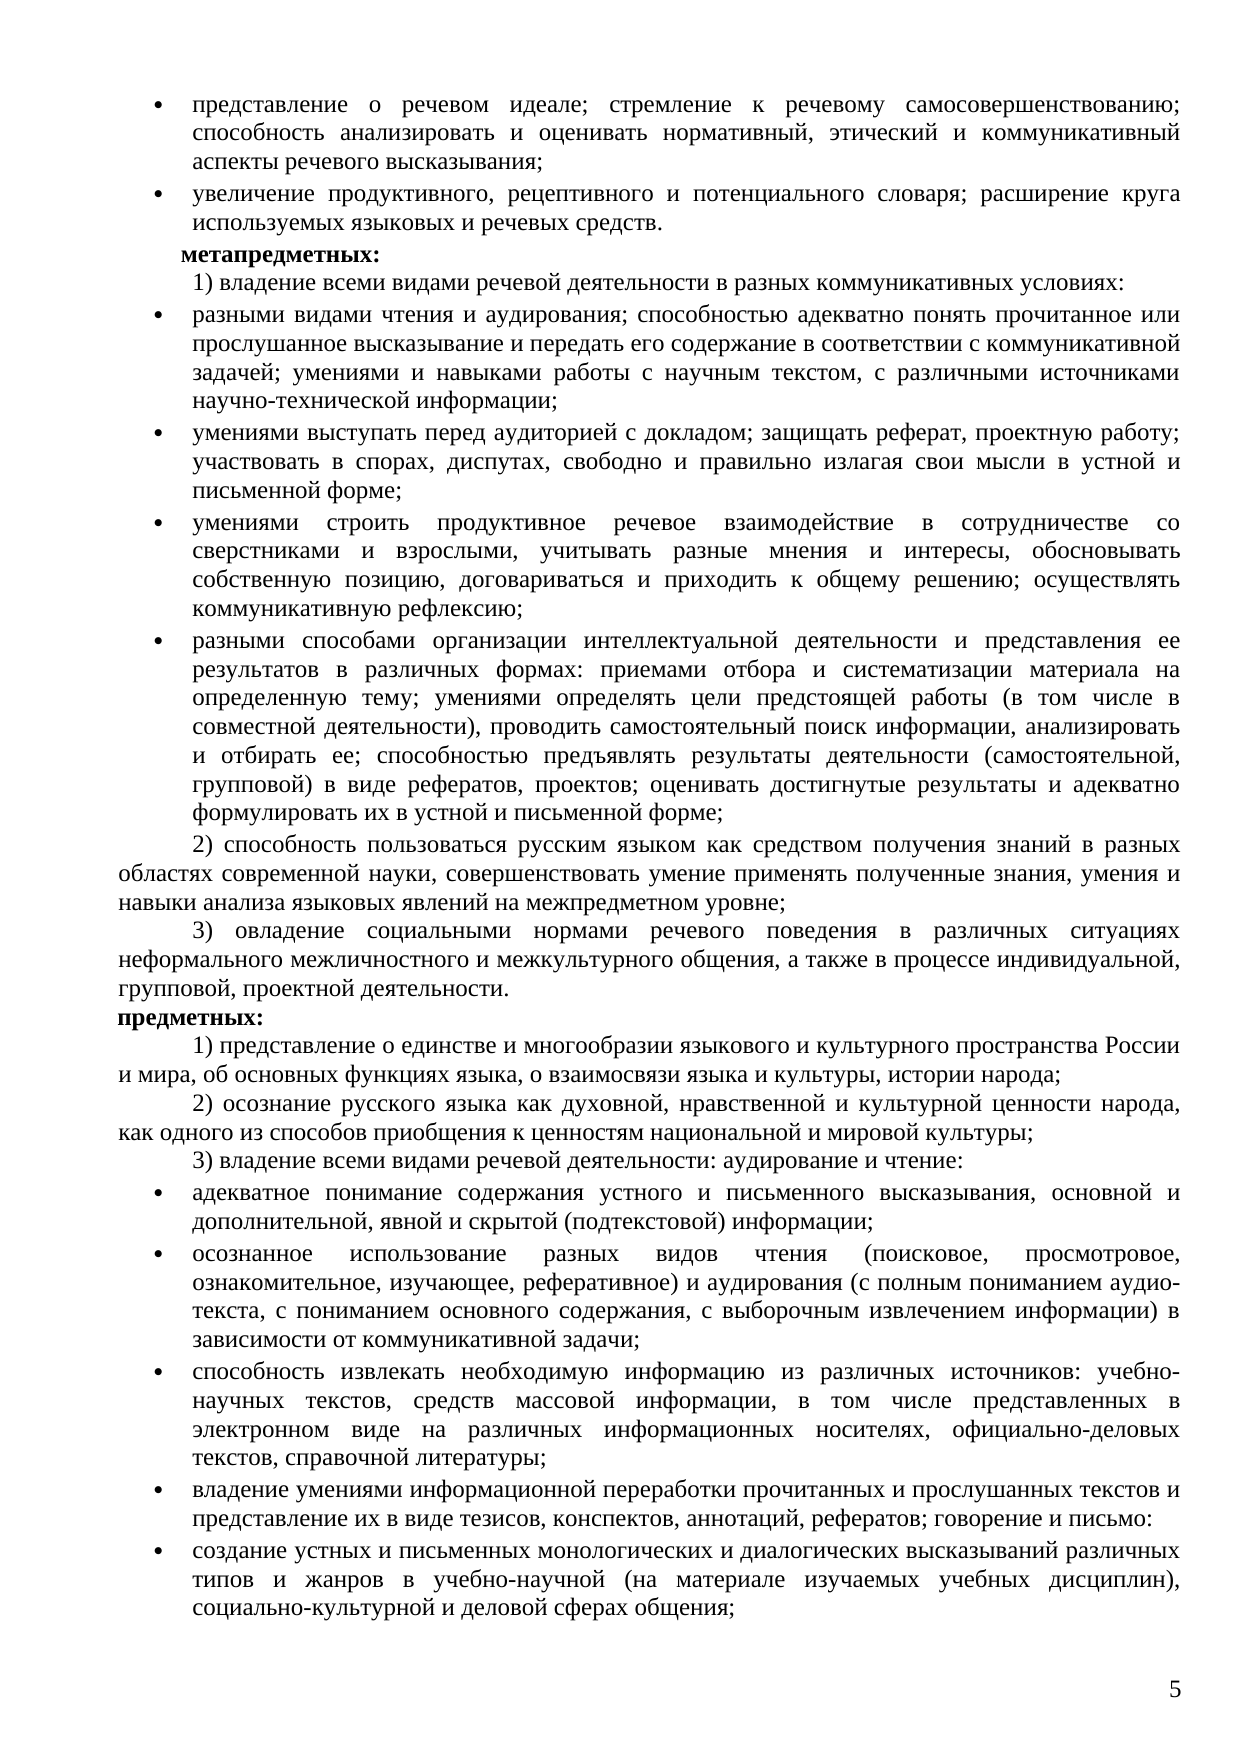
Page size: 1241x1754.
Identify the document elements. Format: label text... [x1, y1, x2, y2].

text 1) владение всеми видами речевой деятельности в разных коммуникативных условиях: [192, 267, 1181, 296]
list способность извлекать необходимую информацию из различных источников: учебно-научных текстов, средств массовой информации, в том числе представленных в электронном виде на различных информационных носителях, официально-деловых текстов, справочной литературы; [154, 1356, 1181, 1471]
list разными видами чтения и аудирования; способностью адекватно понять прочитанное или прослушанное высказывание и передать его содержание в соответствии с коммуникативной задачей; умениями и навыками работы с научным текстом, с различными источниками научно-технической информации; [154, 299, 1181, 414]
list увеличение продуктивного, рецептивного и потенциального словаря; расширение круга используемых языковых и речевых средств. [154, 178, 1181, 236]
list владение умениями информационной переработки прочитанных и прослушанных текстов и представление их в виде тезисов, конспектов, аннотаций, рефератов; говорение и письмо: [154, 1474, 1181, 1532]
text 2) способность пользоваться русским языком как средством получения знаний в разных областях современной науки, совершенствовать умение применять полученные знания, умения и навыки анализа языковых явлений на межпредметном уровне; [118, 829, 1181, 916]
text 2) осознание русского языка как духовной, нравственной и культурной ценности народа, как одного из способов приобщения к ценностям национальной и мировой культуры; [118, 1088, 1181, 1146]
list разными способами организации интеллектуальной деятельности и представления ее результатов в различных формах: приемами отбора и систематизации материала на определенную тему; умениями определять цели предстоящей работы (в том числе в совместной деятельности), проводить самостоятельный поиск информации, анализировать и отбирать ее; способностью предъявлять результаты деятельности (самостоятельной, групповой) в виде рефератов, проектов; оценивать достигнутые результаты и адекватно формулировать их в устной и письменной форме; [154, 625, 1181, 826]
list осознанное использование разных видов чтения (поисковое, просмотровое, ознакомительное, изучающее, реферативное) и аудирования (с полным пониманием аудио-текста, с пониманием основного содержания, с выборочным извлечением информации) в зависимости от коммуникативной задачи; [154, 1238, 1181, 1353]
list создание устных и письменных монологических и диалогических высказываний различных типов и жанров в учебно-научной (на материале изучаемых учебных дисциплин), социально-культурной и деловой сферах общения; [154, 1535, 1181, 1621]
list представление о речевом идеале; стремление к речевому самосовершенствованию; способность анализировать и оценивать нормативный, этический и коммуникативный аспекты речевого высказывания; [154, 89, 1181, 175]
list умениями строить продуктивное речевое взаимодействие в сотрудничестве со сверстниками и взрослыми, учитывать разные мнения и интересы, обосновывать собственную позицию, договариваться и приходить к общему решению; осуществлять коммуникативную рефлексию; [154, 507, 1181, 622]
text метапредметных: [118, 239, 1181, 267]
text предметных: [117, 1002, 1181, 1031]
list адекватное понимание содержания устного и письменного высказывания, основной и дополнительной, явной и скрытой (подтекстовой) информации; [154, 1177, 1181, 1235]
text 3) овладение социальными нормами речевого поведения в различных ситуациях неформального межличностного и межкультурного общения, а также в процессе индивидуальной, групповой, проектной деятельности. [118, 916, 1181, 1002]
text 1) представление о единстве и многообразии языкового и культурного пространства России и мира, об основных функциях языка, о взаимосвязи языка и культуры, истории народа; [118, 1031, 1181, 1088]
list умениями выступать перед аудиторией с докладом; защищать реферат, проектную работу; участвовать в спорах, диспутах, свободно и правильно излагая свои мысли в устной и письменной форме; [154, 417, 1181, 504]
text 3) владение всеми видами речевой деятельности: аудирование и чтение: [118, 1146, 1181, 1174]
